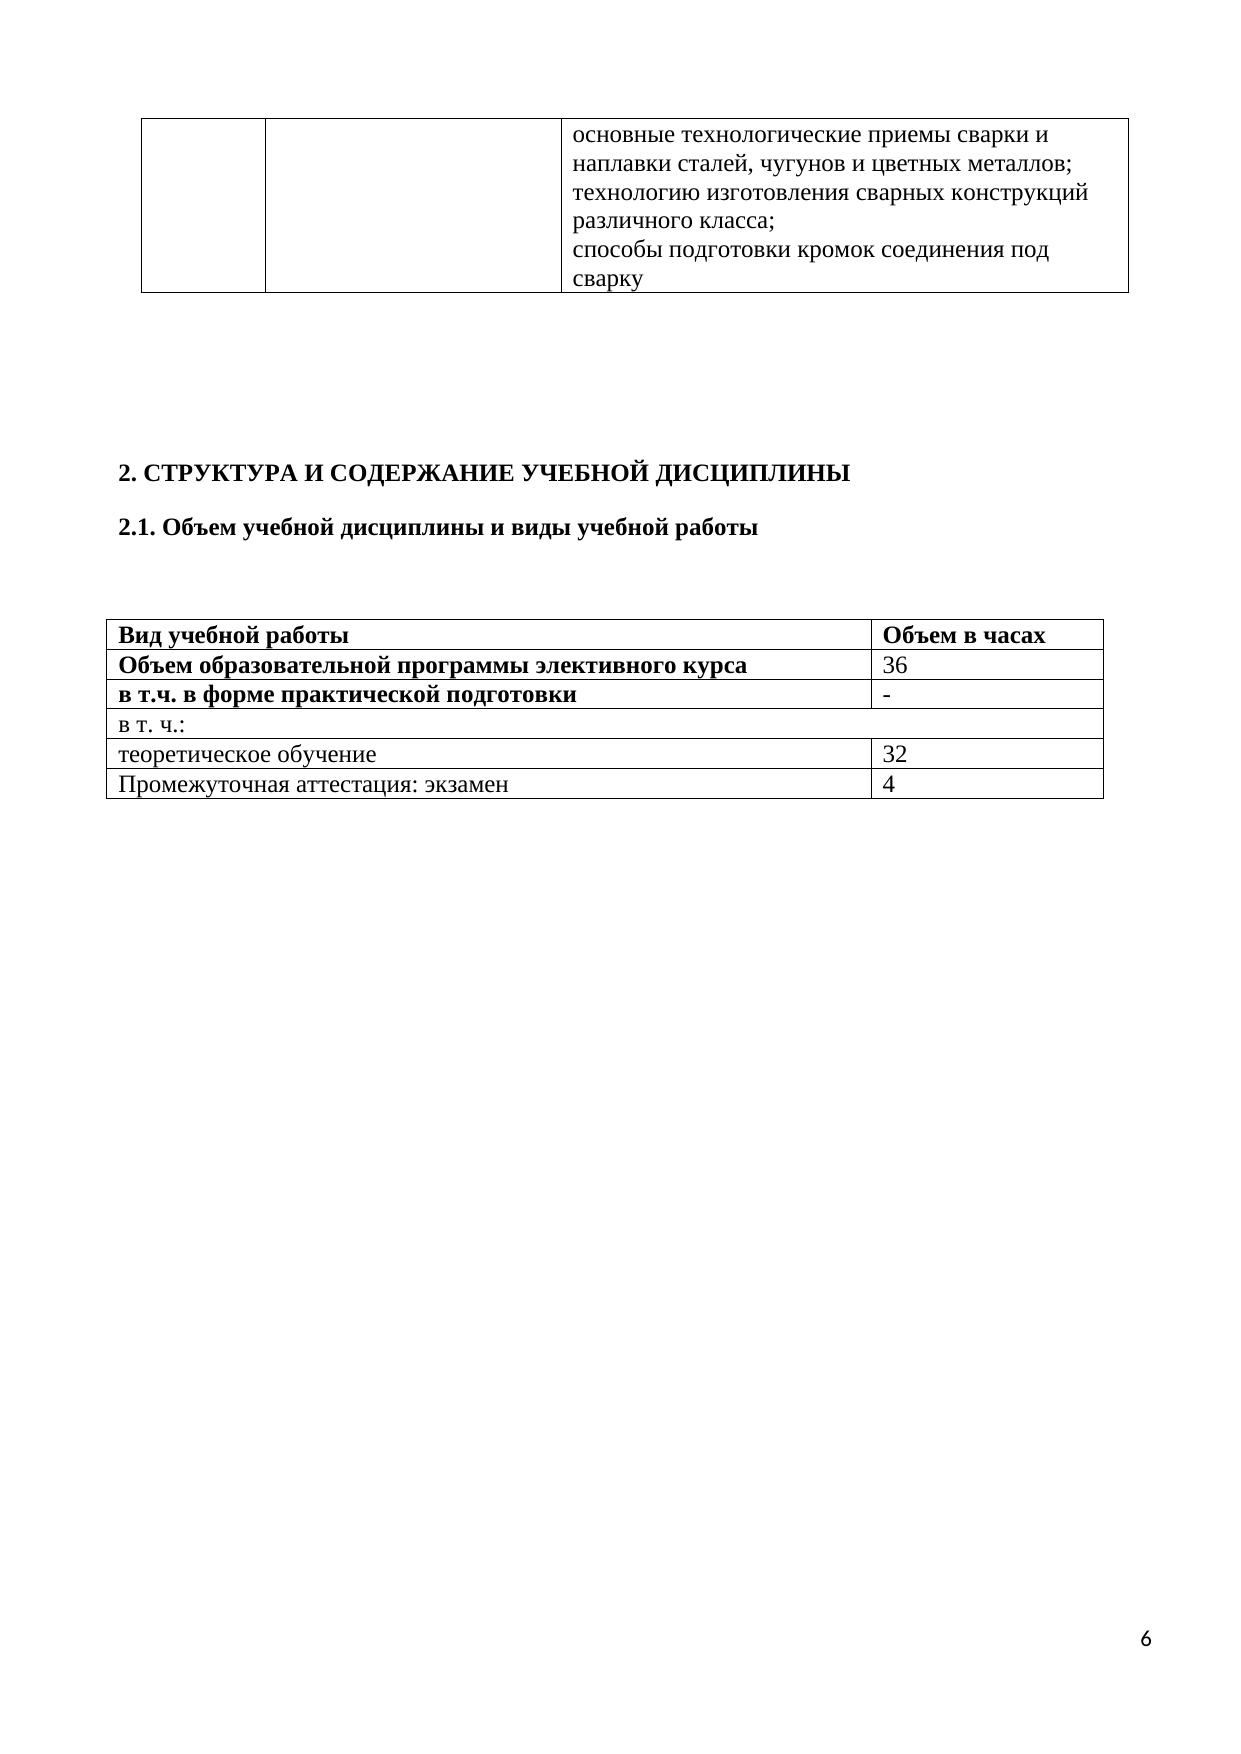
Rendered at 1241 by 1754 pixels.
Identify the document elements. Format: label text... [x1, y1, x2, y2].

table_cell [562, 119, 1128, 292]
table_header Вид учебной работы [107, 620, 871, 649]
table_cell 36 [872, 650, 1103, 678]
text 2.1. Объем учебной дисциплины и виды учебной работы [118, 512, 1152, 541]
table_cell теоретическое обучение [107, 739, 871, 768]
table_cell 32 [872, 739, 1103, 768]
table_header Объем в часах [872, 620, 1103, 649]
table_cell в т.ч. в форме практической подготовки [107, 680, 871, 708]
text 2. СТРУКТУРА И СОДЕРЖАНИЕ УЧЕБНОЙ ДИСЦИПЛИНЫ [118, 458, 1152, 487]
table_cell Промежуточная аттестация: экзамен [107, 769, 871, 798]
table_cell 4 [872, 769, 1103, 798]
table_cell в т. ч.: [107, 709, 1103, 738]
table_cell - [872, 680, 1103, 708]
table_cell Объем образовательной программы элективного курса [107, 650, 871, 678]
